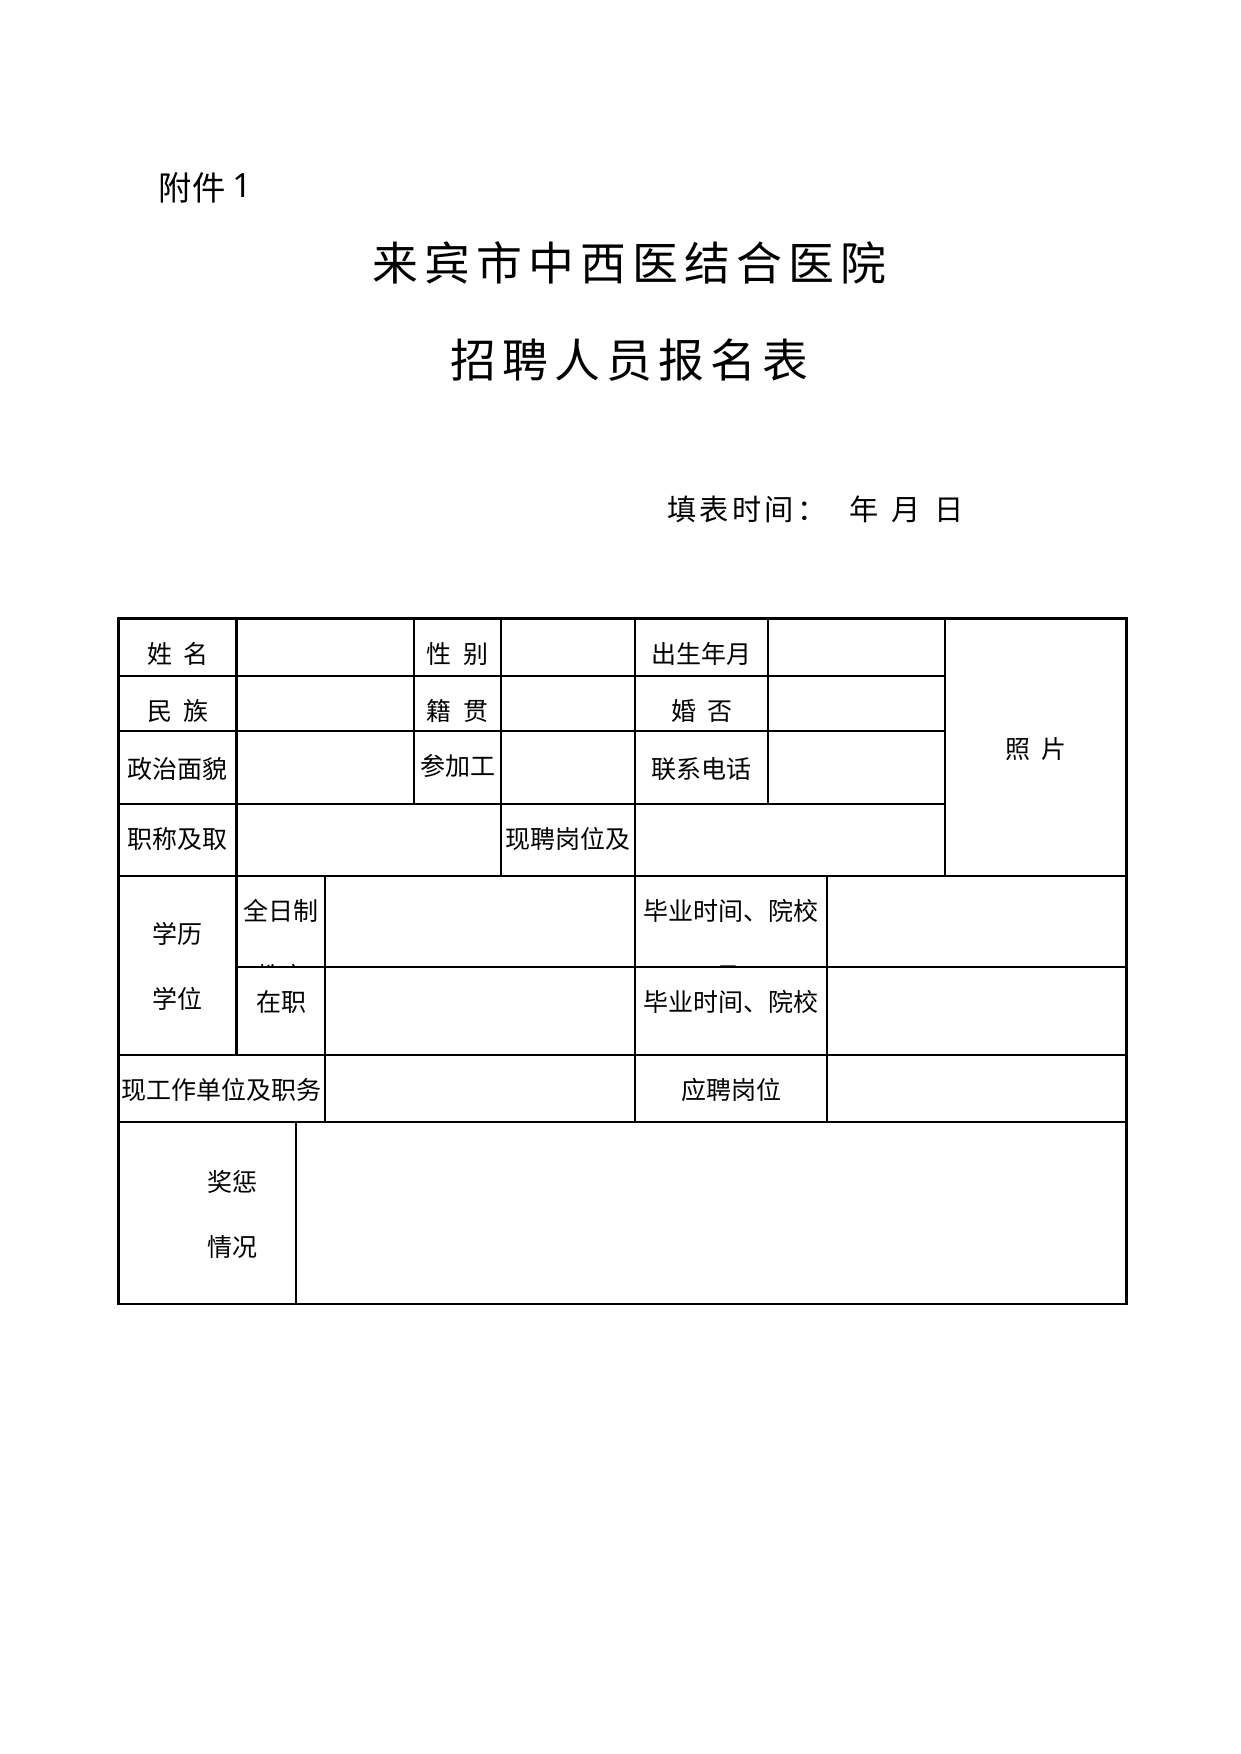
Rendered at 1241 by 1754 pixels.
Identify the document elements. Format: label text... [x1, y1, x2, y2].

table_header [502, 620, 634, 675]
table_cell 毕业时间、院校及专业 [636, 968, 826, 1054]
table_cell [297, 1123, 1125, 1302]
table_cell [502, 732, 634, 803]
table_cell [326, 968, 634, 1054]
table_cell 现聘岗位及等级 [502, 805, 634, 875]
table_cell 籍 贯 [415, 677, 500, 730]
text 填表时间： 年 月 日 [148, 487, 1092, 552]
table_cell [828, 968, 1125, 1054]
table_header 姓 名 [120, 620, 235, 675]
table_cell [502, 677, 634, 730]
table_cell 奖惩 情况 [120, 1123, 295, 1302]
table_cell 现工作单位及职务 [120, 1056, 324, 1121]
table_cell 民 族 [120, 677, 235, 730]
table_cell 职称及取得时间 [120, 805, 235, 875]
text 附件1 [148, 162, 1092, 227]
table_cell [636, 805, 944, 875]
text 来宾市中西医结合医院 [148, 227, 1092, 324]
table_cell [238, 677, 413, 730]
table_cell 应聘岗位 [636, 1056, 826, 1121]
table_cell [769, 732, 944, 803]
table_cell [828, 1056, 1125, 1121]
table_cell [238, 732, 413, 803]
table_cell [769, 677, 944, 730]
table_header 出生年月 [636, 620, 767, 675]
table_cell 全日制 教育 [238, 877, 324, 966]
table_cell 联系电话 [636, 732, 767, 803]
table_cell 政治面貌 [120, 732, 235, 803]
table_header 照 片 [946, 620, 1125, 875]
table_cell 婚 否 [636, 677, 767, 730]
table_cell 在职 教育 [238, 968, 324, 1054]
table_cell 毕业时间、院校及 专业 [636, 877, 826, 966]
table_header [769, 620, 944, 675]
text 招聘人员报名表 [148, 324, 1092, 422]
table_header [238, 620, 413, 675]
table_cell 参加工 作时间 [415, 732, 500, 803]
table_cell 学历 学位 [120, 877, 235, 1054]
table_header 性 别 [415, 620, 500, 675]
table_cell [326, 1056, 634, 1121]
table_cell [828, 877, 1125, 966]
table_cell [326, 877, 634, 966]
table_cell [238, 805, 500, 875]
